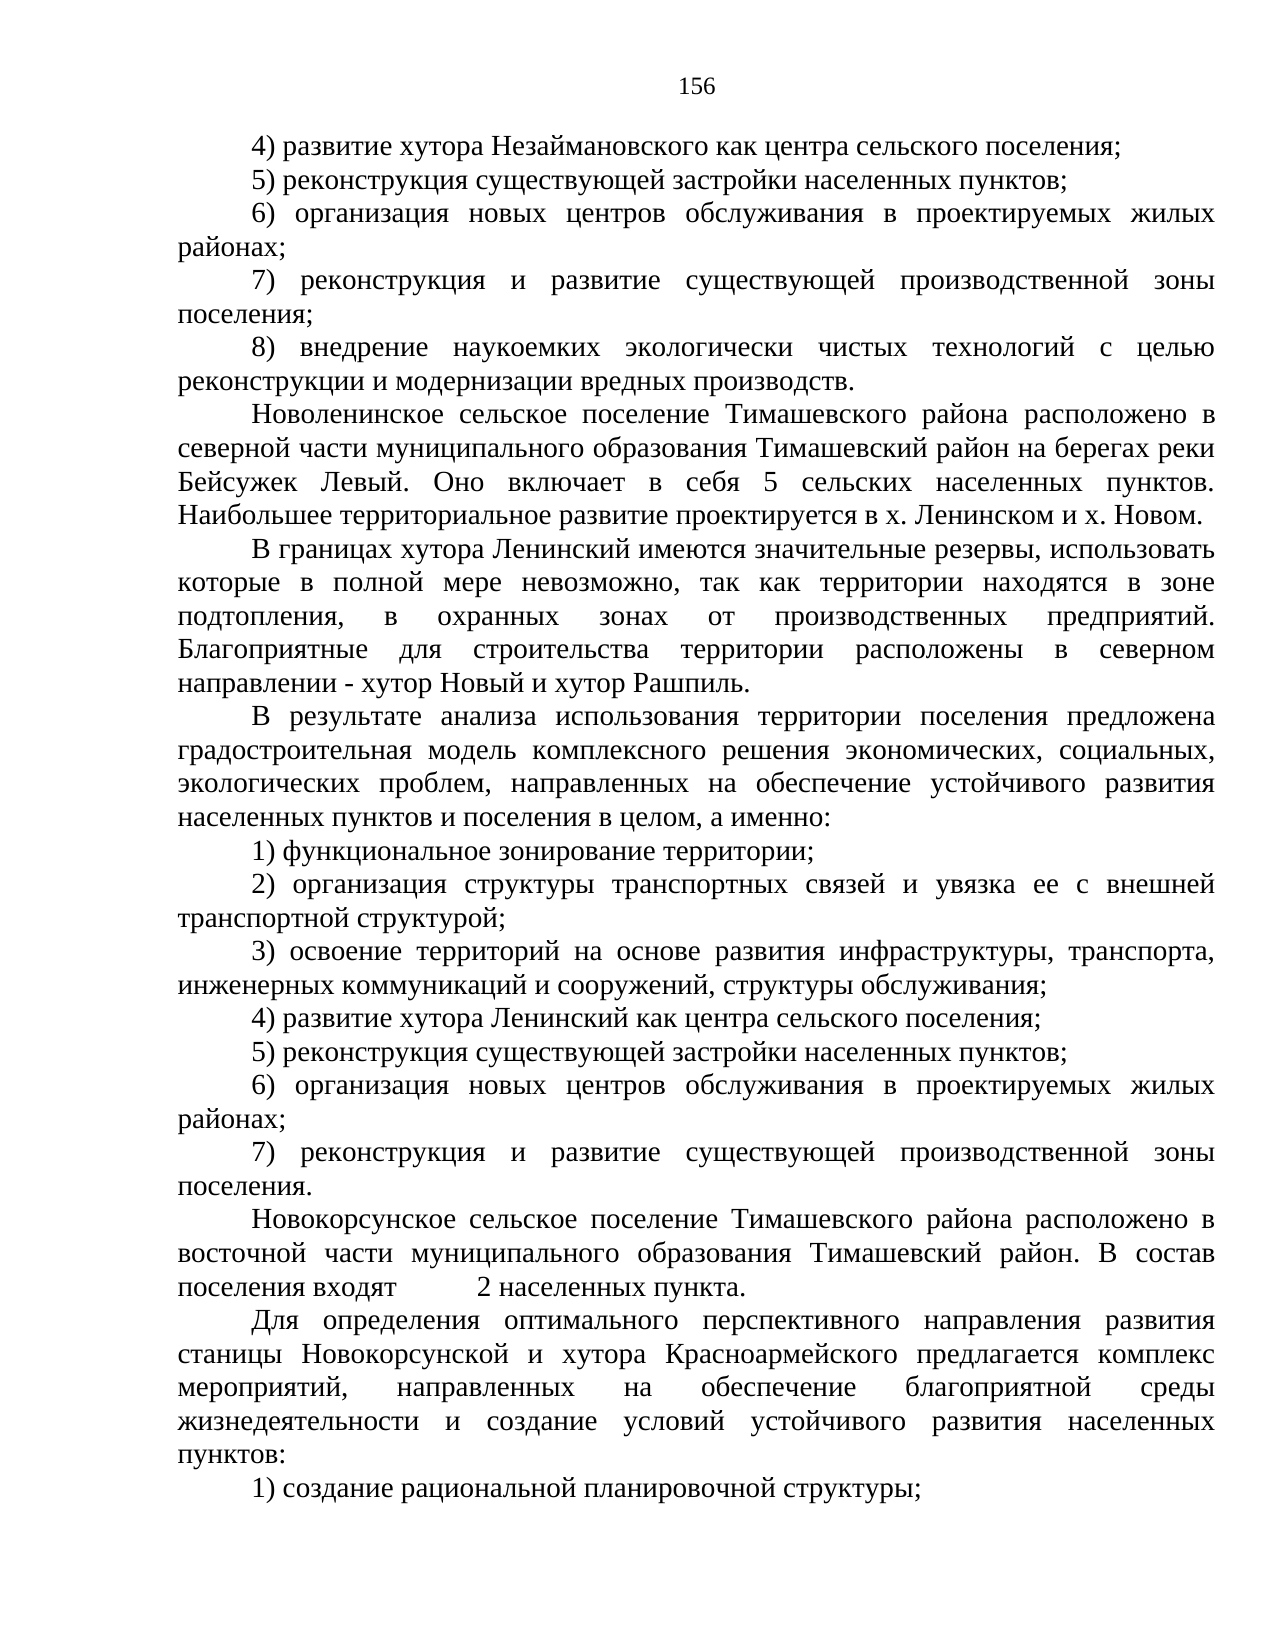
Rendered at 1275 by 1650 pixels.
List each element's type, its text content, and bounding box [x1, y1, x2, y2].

text 4) развитие хутора Незаймановского как центра сельского поселения; [177, 128, 1216, 162]
text 1) создание рациональной планировочной структуры; [177, 1470, 1216, 1503]
text 7) реконструкция и развитие существующей производственной зоны поселения; [177, 262, 1216, 329]
text 2) организация структуры транспортных связей и увязка ее с внешней транспортной структурой; [177, 866, 1216, 933]
text 3) освоение территорий на основе развития инфраструктуры, транспорта, инженерных коммуникаций и сооружений, структуры обслуживания; [177, 933, 1216, 1000]
text 5) реконструкция существующей застройки населенных пунктов; [177, 162, 1216, 195]
text 5) реконструкция существующей застройки населенных пунктов; [177, 1034, 1216, 1067]
text Новокорсунское сельское поселение Тимашевского района расположено в восточной части муниципального образования Тимашевский район. В состав поселения входят 2 населенных пункта. [177, 1202, 1216, 1302]
text Для определения оптимального перспективного направления развития станицы Новокорсунской и хутора Красноармейского предлагается комплекс мероприятий, направленных на обеспечение благоприятной среды жизнедеятельности и создание условий устойчивого развития населенных пунктов: [177, 1302, 1216, 1470]
text 8) внедрение наукоемких экологически чистых технологий с целью реконструкции и модернизации вредных производств. [177, 329, 1216, 397]
text В результате анализа использования территории поселения предложена градостроительная модель комплексного решения экономических, социальных, экологических проблем, направленных на обеспечение устойчивого развития населенных пунктов и поселения в целом, а именно: [177, 698, 1216, 833]
text Новоленинское сельское поселение Тимашевского района расположено в северной части муниципального образования Тимашевский район на берегах реки Бейсужек Левый. Оно включает в себя 5 сельских населенных пунктов. Наибольшее территориальное развитие проектируется в х. Ленинском и х. Новом. [177, 397, 1216, 531]
text В границах хутора Ленинский имеются значительные резервы, использовать которые в полной мере невозможно, так как территории находятся в зоне подтопления, в охранных зонах от производственных предприятий. Благоприятные для строительства территории расположены в северном направлении - хутор Новый и хутор Рашпиль. [177, 531, 1216, 698]
text 6) организация новых центров обслуживания в проектируемых жилых районах; [177, 1067, 1216, 1134]
text 4) развитие хутора Ленинский как центра сельского поселения; [177, 1000, 1216, 1034]
text 7) реконструкция и развитие существующей производственной зоны поселения. [177, 1134, 1216, 1202]
text 6) организация новых центров обслуживания в проектируемых жилых районах; [177, 195, 1216, 262]
text 1) функциональное зонирование территории; [177, 833, 1216, 866]
